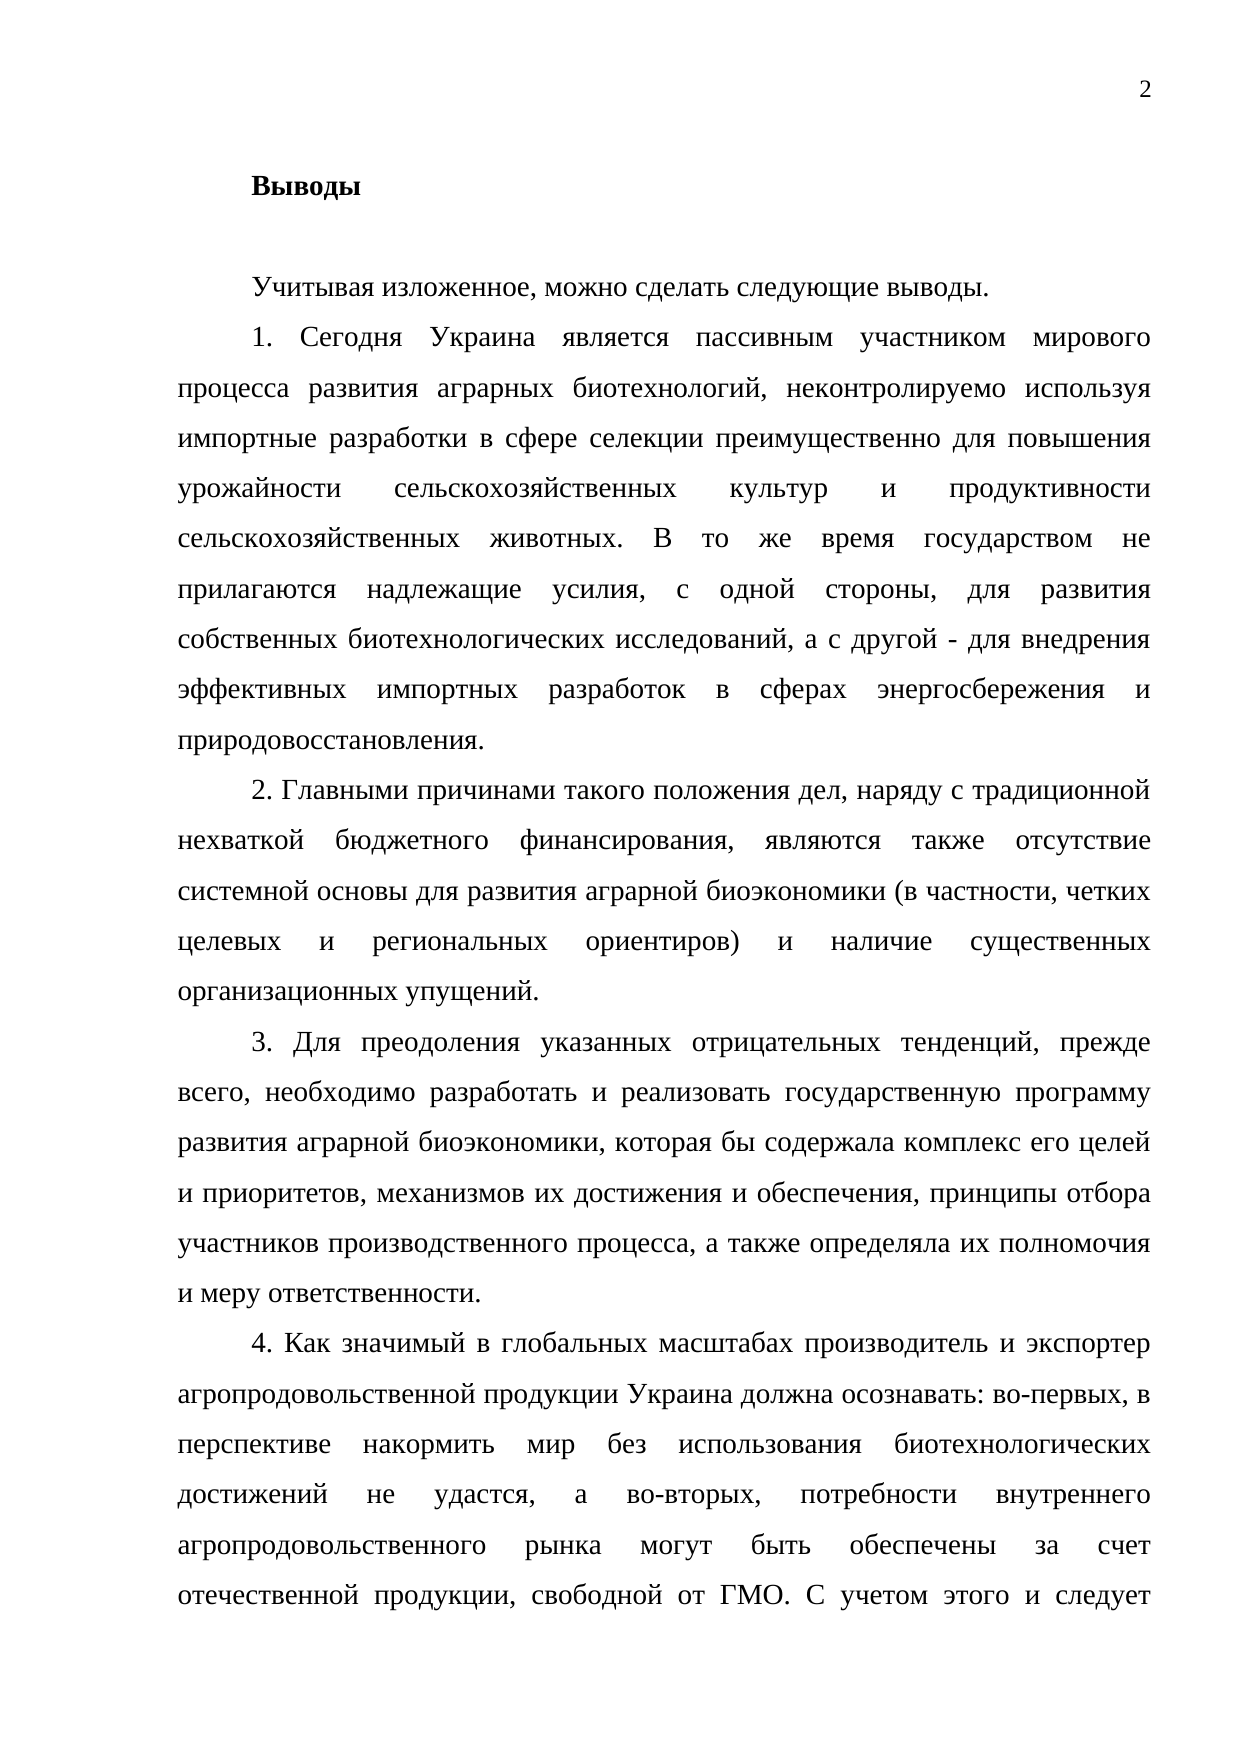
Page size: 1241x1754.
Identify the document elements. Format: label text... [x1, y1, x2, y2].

text 3. Для преодоления указанных отрицательных тенденций, прежде всего, необходимо разработать и реализовать государственную программу развития аграрной биоэкономики, которая бы содержала комплекс его целей и приоритетов, механизмов их достижения и обеспечения, принципы отбора участников производственного процесса, а также определяла их полномочия и меру ответственности. [177, 1024, 1152, 1309]
text Учитывая изложенное, можно сделать следующие выводы. [177, 269, 1152, 303]
text Выводы [177, 168, 1152, 202]
text 2. Главными причинами такого положения дел, наряду с традиционной нехваткой бюджетного финансирования, являются также отсутствие системной основы для развития аграрной биоэкономики (в частности, четких целевых и региональных ориентиров) и наличие существенных организационных упущений. [177, 772, 1152, 1007]
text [177, 1326, 1152, 1611]
text 1. Сегодня Украина является пассивным участником мирового процесса развития аграрных биотехнологий, неконтролируемо используя импортные разработки в сфере селекции преимущественно для повышения урожайности сельскохозяйственных культур и продуктивности сельскохозяйственных животных. В то же время государством не прилагаются надлежащие усилия, с одной стороны, для развития собственных биотехнологических исследований, а с другой - для внедрения эффективных импортных разработок в сферах энергосбережения и природовосстановления. [177, 319, 1152, 755]
